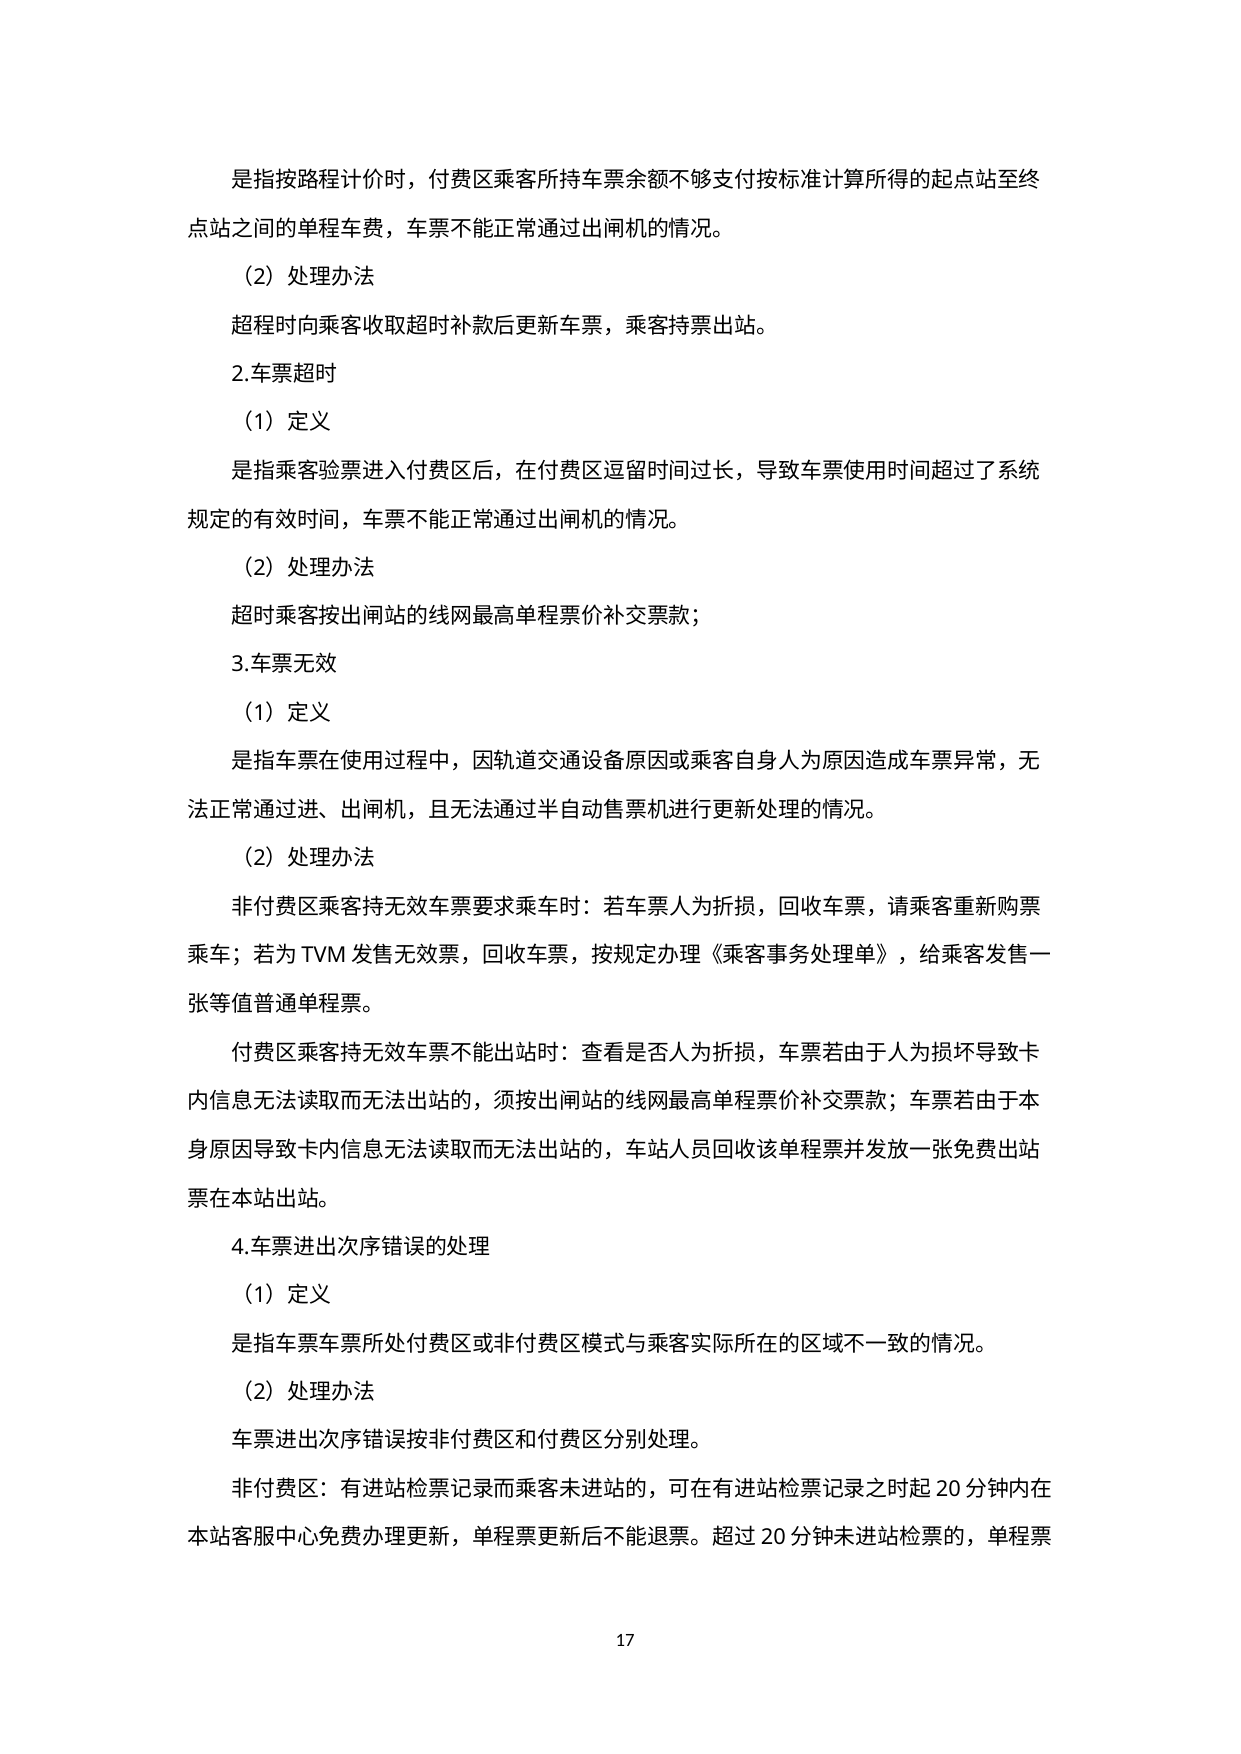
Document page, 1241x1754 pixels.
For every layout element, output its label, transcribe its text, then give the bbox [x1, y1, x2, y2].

text 付费区乘客持无效车票不能出站时：查看是否人为折损，车票若由于人为损坏导致卡内信息无法读取而无法出站的，须按出闸站的线网最高单程票价补交票款；车票若由于本身原因导致卡内信息无法读取而无法出站的，车站人员回收该单程票并发放一张免费出站票在本站出站。 [187, 1034, 1053, 1213]
text 非付费区乘客持无效车票要求乘车时： 若车票人为折损，回收车票，请乘客重新购票乘车；若为TVM发售无效票，回收车票，按规定办理《乘客事务处理单》，给乘客发售一张等值普通单程票。 [187, 888, 1053, 1018]
text （1）定义 [187, 694, 1053, 727]
text （2）处理办法 [187, 1374, 1053, 1406]
text 4.车票进出次序错误的处理 [187, 1229, 1053, 1261]
text （1）定义 [187, 1277, 1053, 1309]
text 2.车票超时 [187, 356, 1053, 388]
text 超时乘客按出闸站的线网最高单程票价补交票款； [187, 598, 1053, 630]
text （2）处理办法 [187, 549, 1053, 582]
text 是指按路程计价时，付费区乘客所持车票余额不够支付按标准计算所得的起点站至终点站之间的单程车费，车票不能正常通过出闸机的情况。 [187, 162, 1053, 243]
text （2）处理办法 [187, 259, 1053, 292]
text 是指车票在使用过程中，因轨道交通设备原因或乘客自身人为原因造成车票异常，无法正常通过进、出闸机，且无法通过半自动售票机进行更新处理的情况。 [187, 743, 1053, 824]
text （1）定义 [187, 404, 1053, 437]
text 车票进出次序错误按非付费区和付费区分别处理。 [187, 1422, 1053, 1454]
text 超程时向乘客收取超时补款后更新车票，乘客持票出站。 [187, 307, 1053, 340]
text 是指乘客验票进入付费区后，在付费区逗留时间过长，导致车票使用时间超过了系统规定的有效时间，车票不能正常通过出闸机的情况。 [187, 452, 1053, 534]
text 是指车票车票所处付费区或非付费区模式与乘客实际所在的区域不一致的情况。 [187, 1325, 1053, 1358]
text 3.车票无效 [187, 646, 1053, 679]
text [187, 1470, 1053, 1552]
text （2）处理办法 [187, 840, 1053, 872]
